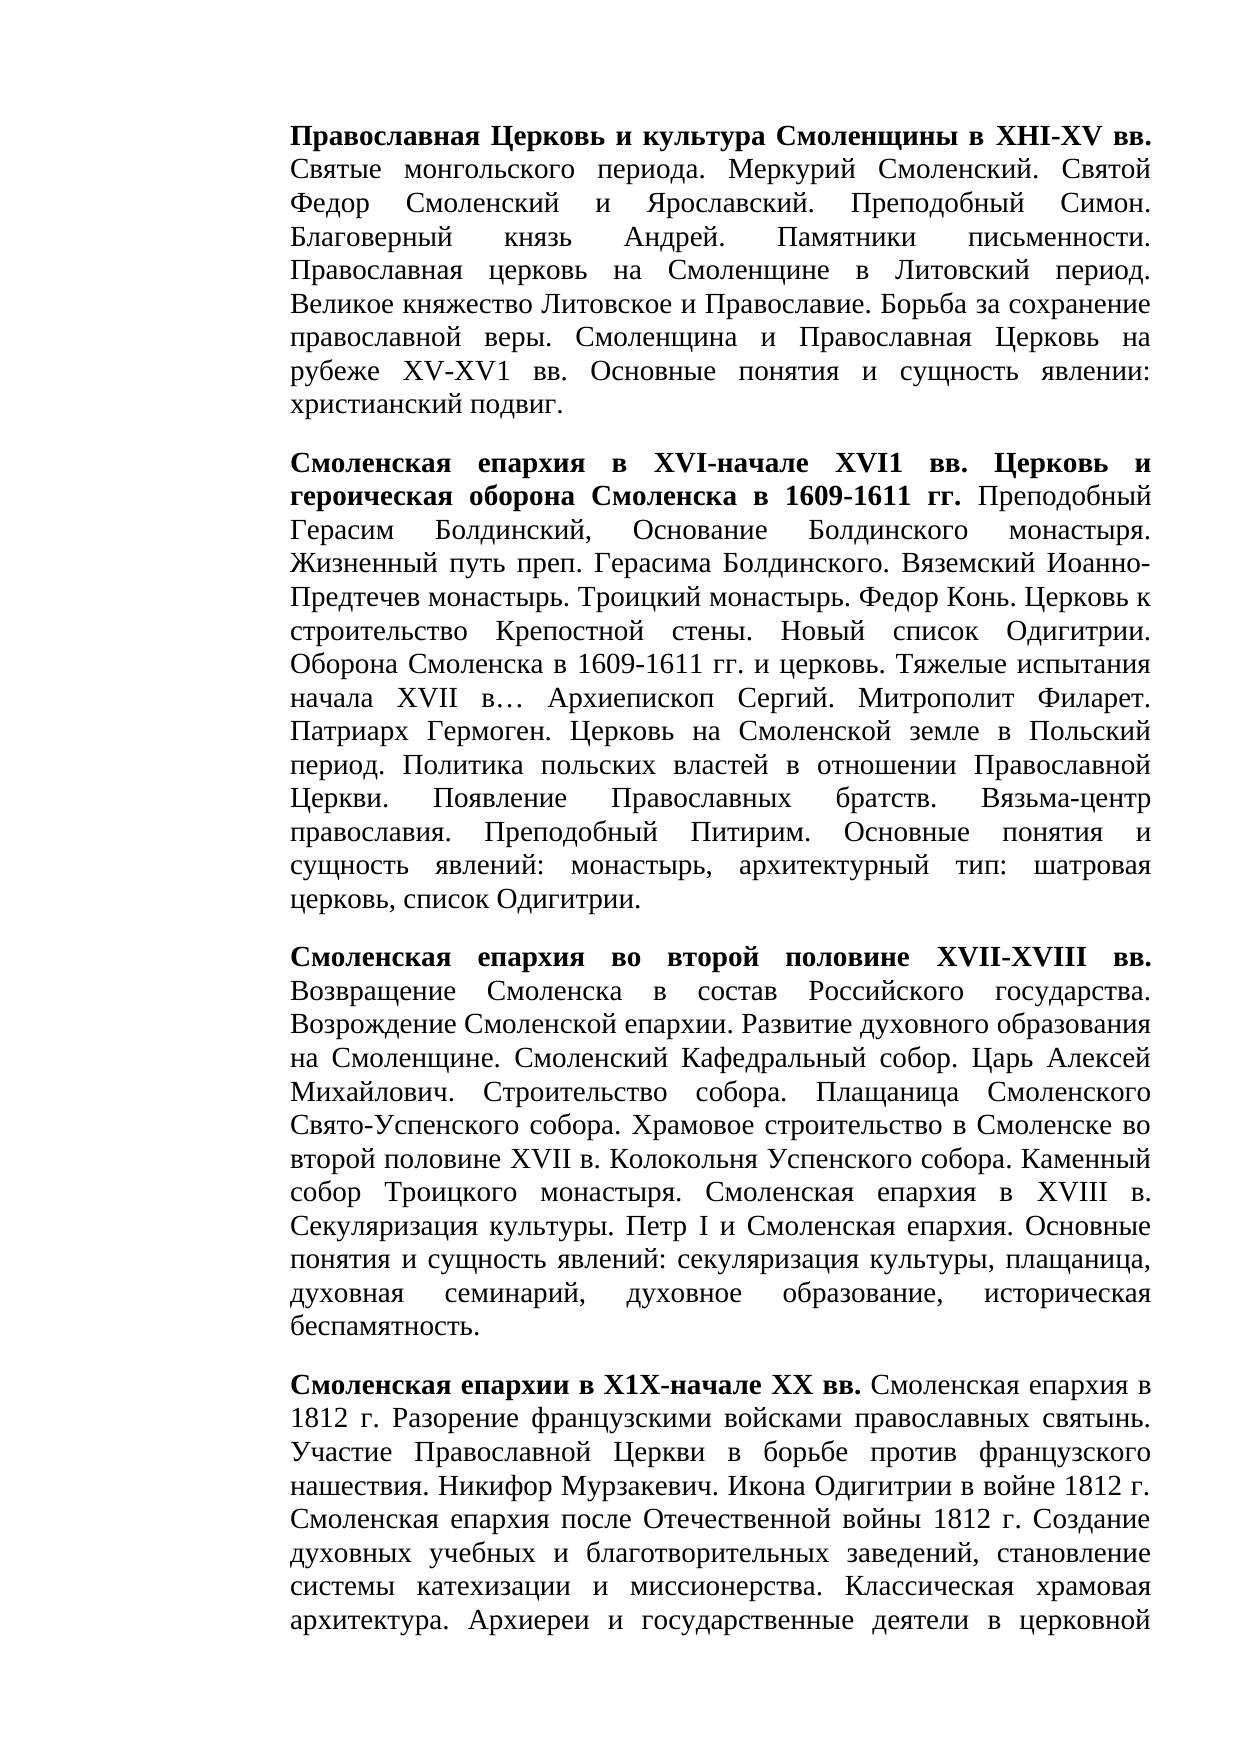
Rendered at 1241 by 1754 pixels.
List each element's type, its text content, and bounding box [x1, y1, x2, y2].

text Православная Церковь и культура Смоленщины в XHI-XV вв. Святые монгольского периода. Меркурий Смоленский. Святой Федор Смоленский и Ярославский. Преподобный Симон. Благоверный князь Андрей. Памятники письменности. Православная церковь на Смоленщине в Литовский период. Великое княжество Литовское и Православие. Борьба за сохранение православной веры. Смоленщина и Православная Церковь на рубеже XV-XV1 вв. Основные понятия и сущность явлении: христианский подвиг. [290, 118, 1152, 420]
text Смоленская епархия в XVI-начале XVI1 вв. Церковь и героическая оборона Смоленска в 1609-1611 гг. Преподобный Герасим Болдинский, Основание Болдинского монастыря. Жизненный путь преп. Герасима Болдинского. Вяземский Иоанно-Предтечев монастырь. Троицкий монастырь. Федор Конь. Церковь к строительство Крепостной стены. Новый список Одигитрии. Оборона Смоленска в 1609-1611 гг. и церковь. Тяжелые испытания начала XVII в… Архиепископ Сергий. Митрополит Филарет. Патриарх Гермоген. Церковь на Смоленской земле в Польский период. Политика польских властей в отношении Православной Церкви. Появление Православных братств. Вязьма-центр православия. Преподобный Питирим. Основные понятия и сущность явлений: монастырь, архитектурный тип: шатровая церковь, список Одигитрии. [290, 445, 1152, 914]
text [290, 1367, 1152, 1635]
text Смоленская епархия во второй половине XVII-XVIII вв. Возвращение Смоленска в состав Российского государства. Возрождение Смоленской епархии. Развитие духовного образования на Смоленщине. Смоленский Кафедральный собор. Царь Алексей Михайлович. Строительство собора. Плащаница Смоленского Свято-Успенского собора. Храмовое строительство в Смоленске во второй половине XVII в. Колокольня Успенского собора. Каменный собор Троицкого монастыря. Смоленская епархия в XVIII в. Секуляризация культуры. Петр I и Смоленская епархия. Основные понятия и сущность явлений: секуляризация культуры, плащаница, духовная семинарий, духовное образование, историческая беспамятность. [290, 939, 1152, 1342]
